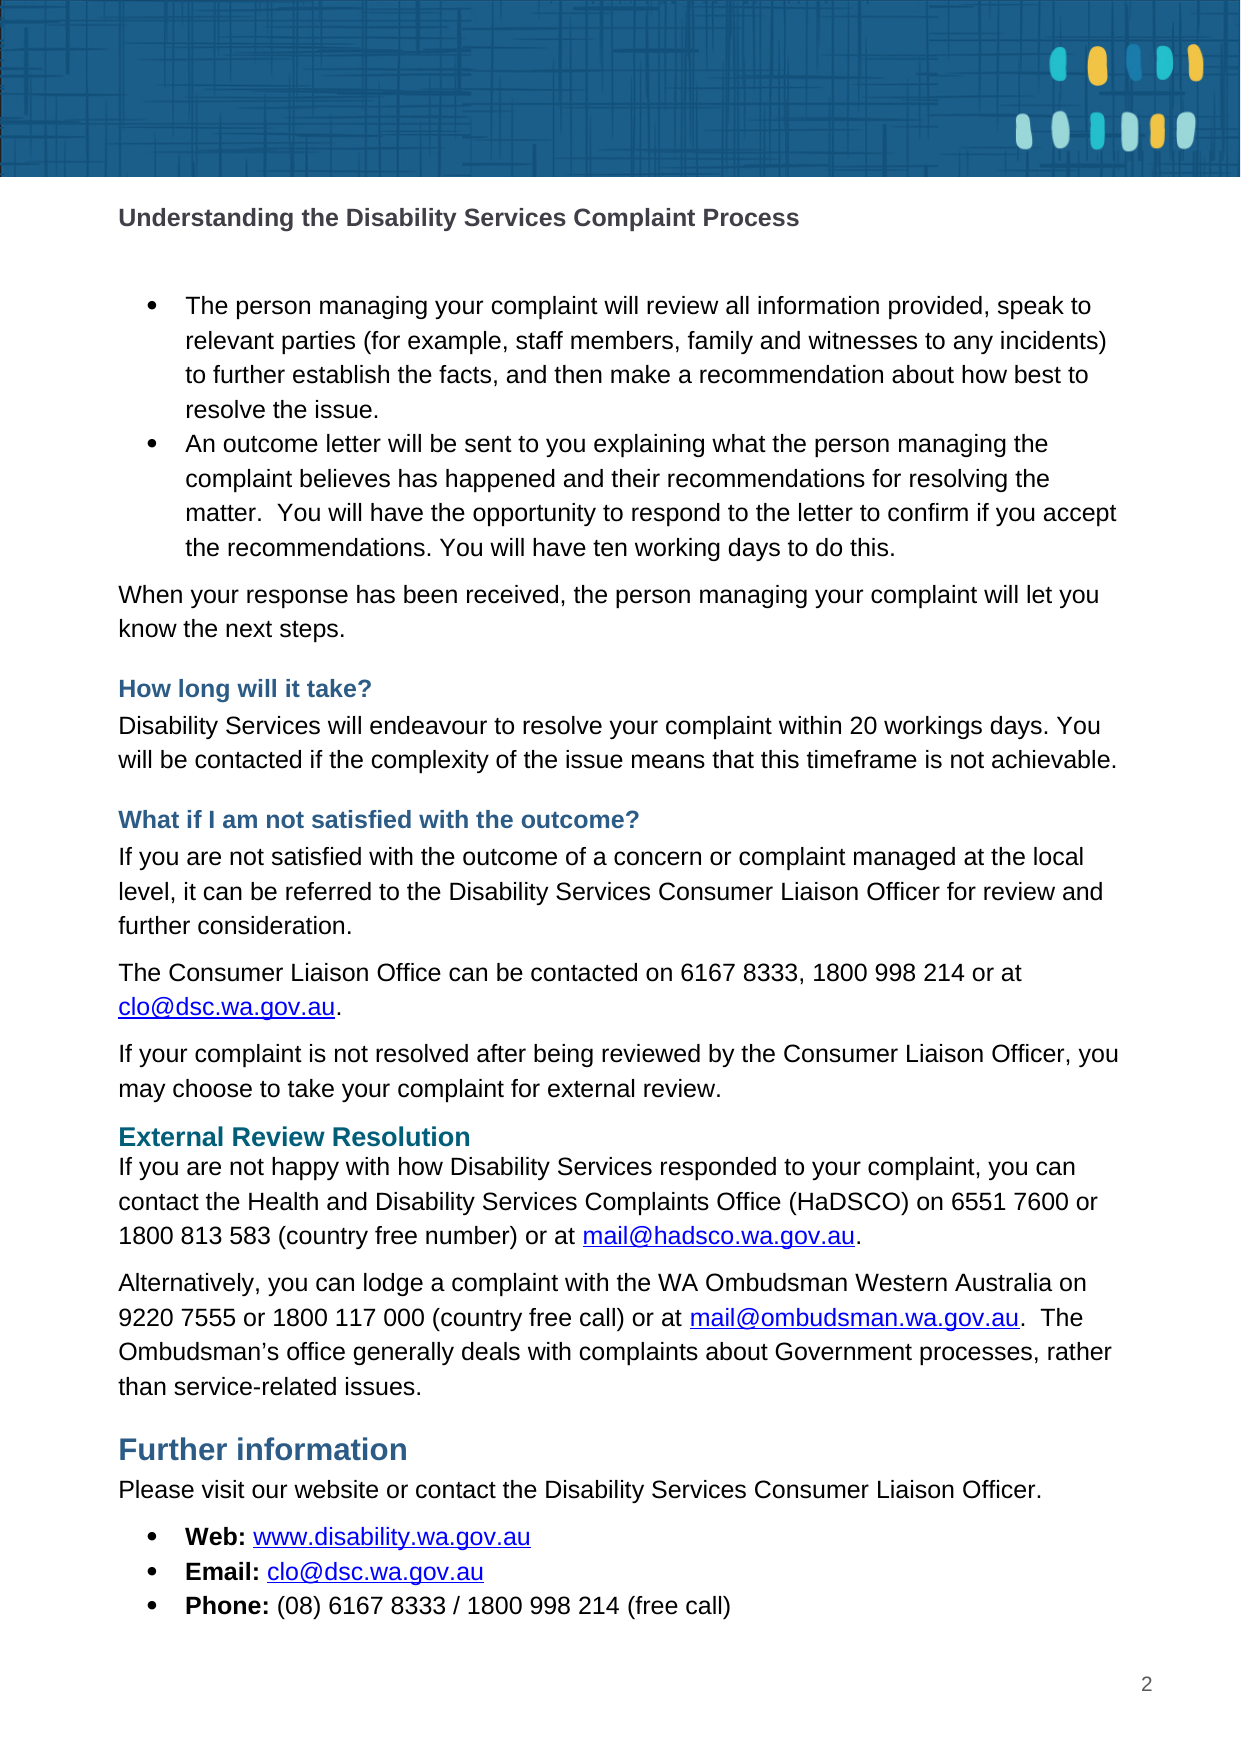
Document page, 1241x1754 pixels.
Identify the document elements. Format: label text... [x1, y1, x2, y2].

text Please visit our website or contact the Disability Services Consumer Liaison Officer. [118, 1475, 1122, 1504]
text Email: clo@dsc.wa.gov.au [148, 1557, 1122, 1586]
text Web: www.disability.wa.gov.au [148, 1522, 1122, 1551]
subtitle Further information [118, 1431, 1122, 1467]
text External Review Resolution [118, 1121, 1122, 1152]
text If you are not satisfied with the outcome of a concern or complaint managed at the local level, it can be referred to the Disability Services Consumer Liaison Officer for review and further consideration. [118, 842, 1122, 940]
text If your complaint is not resolved after being reviewed by the Consumer Liaison Officer, you may choose to take your complaint for external review. [118, 1039, 1122, 1103]
text The person managing your complaint will review all information provided, speak to relevant parties (for example, staff members, family and witnesses to any incidents) to further establish the facts, and then make a recommendation about how best to resolve the issue. [148, 291, 1122, 424]
text When your response has been received, the person managing your complaint will let you know the next steps. [118, 580, 1122, 643]
text An outcome letter will be sent to you explaining what the person managing the complaint believes has happened and their recommendations for resolving the matter. You will have the opportunity to respond to the letter to confirm if you accept the recommendations. You will have ten working days to do this. [148, 429, 1122, 562]
subtitle How long will it take? [118, 674, 1122, 703]
text Alternatively, you can lodge a complaint with the WA Ombudsman Western Australia on 9220 7555 or 1800 117 000 (country free call) or at mail@ombudsman.wa.gov.au. The Ombudsman’s office generally deals with complaints about Government processes, rather than service-related issues. [118, 1268, 1122, 1400]
subtitle What if I am not satisfied with the outcome? [118, 805, 1122, 834]
text Disability Services will endeavour to resolve your complaint within 20 workings days. You will be contacted if the complexity of the issue means that this timeframe is not achievable. [118, 711, 1122, 774]
text If you are not happy with how Disability Services responded to your complaint, you can contact the Health and Disability Services Complaints Office (HaDSCO) on 6551 7600 or 1800 813 583 (country free number) or at mail@hadsco.wa.gov.au. [118, 1152, 1122, 1250]
text The Consumer Liaison Office can be contacted on 6167 8333, 1800 998 214 or at clo@dsc.wa.gov.au. [118, 958, 1122, 1021]
text Phone: (08) 6167 8333 / 1800 998 214 (free call) [148, 1591, 1122, 1620]
picture [0, 0, 1241, 177]
